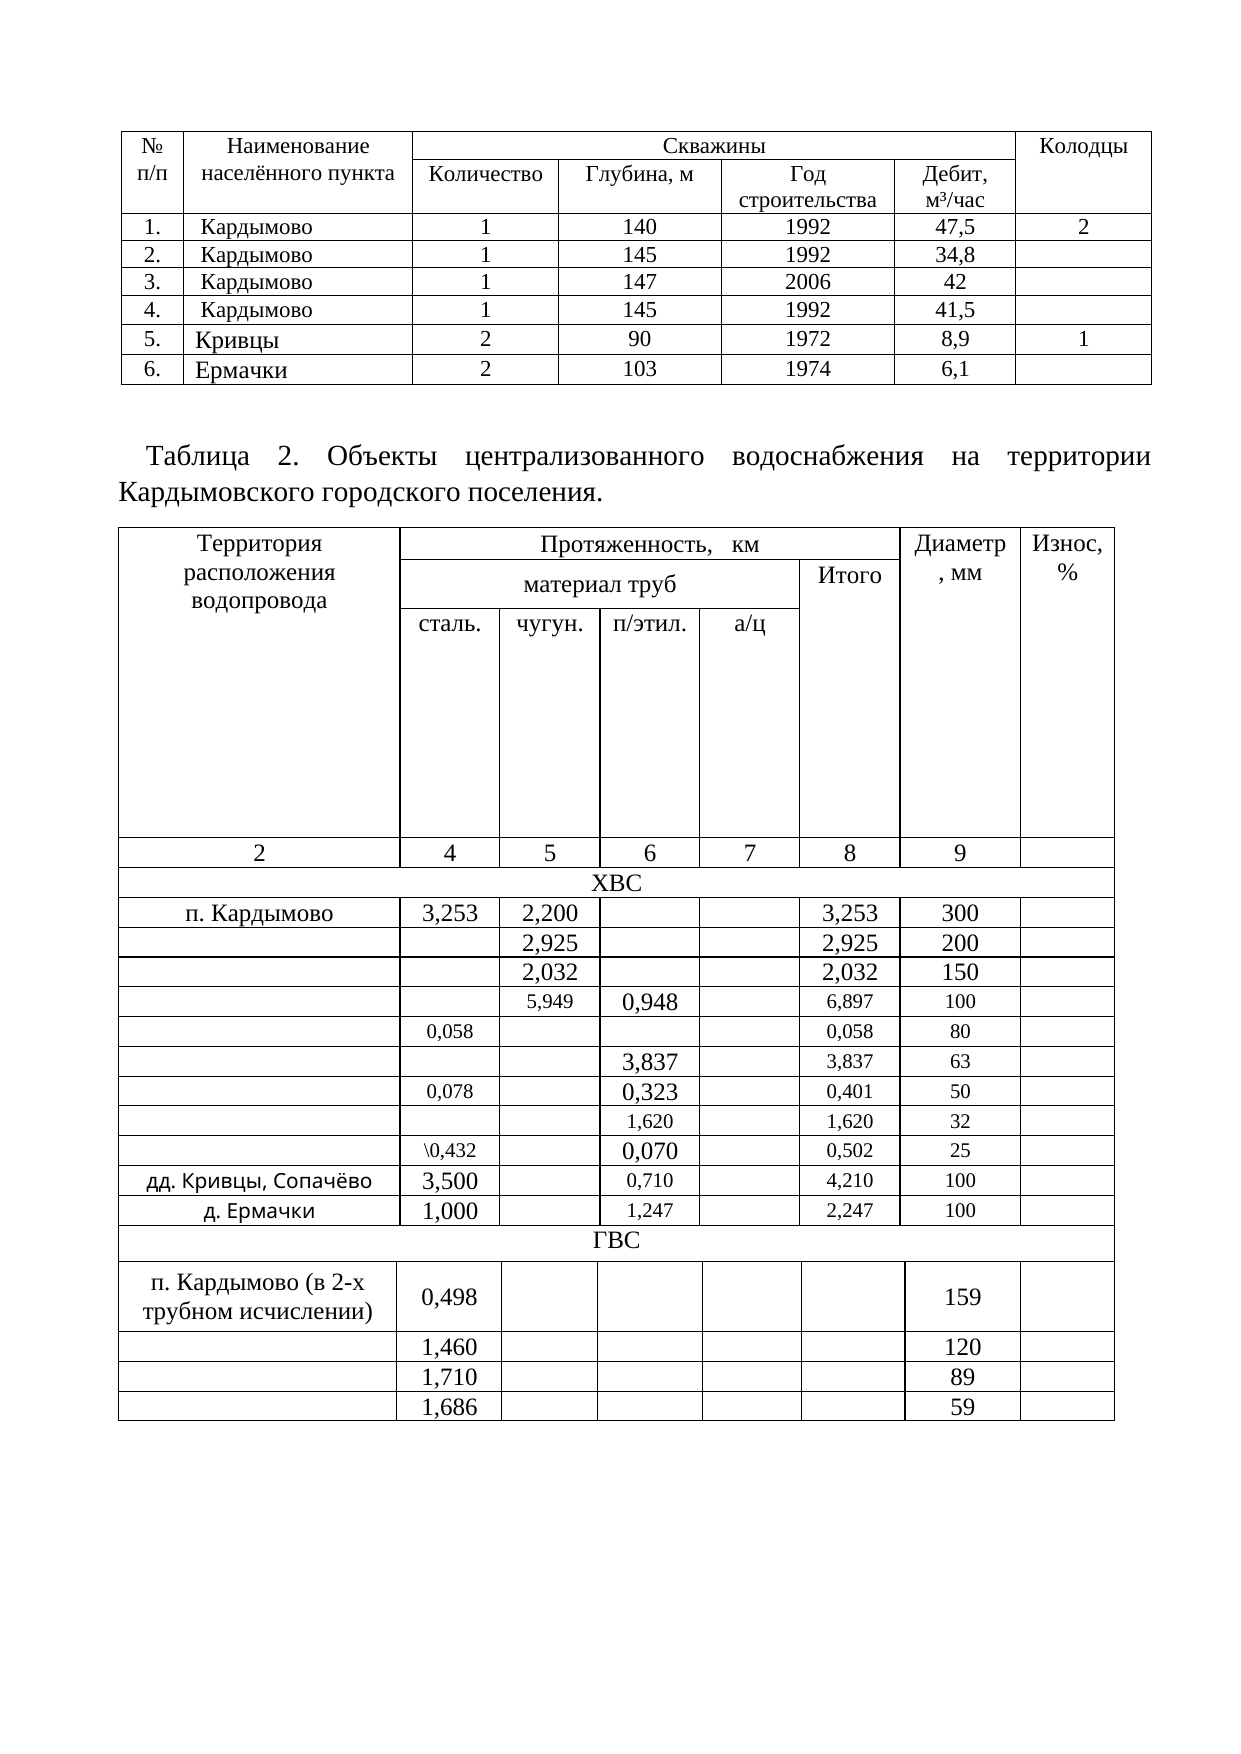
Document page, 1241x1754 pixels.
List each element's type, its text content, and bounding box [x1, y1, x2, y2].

table_cell ГВС [119, 1226, 1114, 1254]
table_cell 32 [901, 1106, 1020, 1135]
table_cell [1021, 1362, 1114, 1391]
table_cell [502, 1332, 597, 1361]
table_cell 5. [122, 325, 183, 354]
table_cell Кардымово [184, 241, 412, 267]
table_cell [119, 1362, 396, 1391]
table_cell [802, 1392, 904, 1420]
table_cell 89 [906, 1362, 1020, 1391]
table_cell [1021, 1166, 1114, 1195]
table_cell 8,9 [895, 325, 1015, 354]
table_cell [802, 1262, 904, 1331]
table_cell [119, 928, 399, 956]
table_cell [500, 1077, 599, 1105]
table_cell Год строительства [722, 160, 894, 212]
table_cell [500, 1136, 599, 1165]
table_header № п/п [122, 132, 183, 212]
table_cell [1021, 1332, 1114, 1361]
table_cell [802, 1332, 904, 1361]
text Таблица 2. Объекты централизованного водоснабжения на территории Кардымовского городского поселения. [118, 438, 1152, 507]
table_cell [1021, 1136, 1114, 1165]
table_cell 4. [122, 296, 183, 324]
table_cell 80 [901, 1017, 1020, 1046]
table_cell 2 [119, 838, 399, 867]
table_cell 100 [901, 1166, 1020, 1195]
table_cell 1,247 [601, 1196, 699, 1224]
table_cell 1972 [722, 325, 894, 354]
table_cell [1016, 296, 1151, 324]
table_cell [703, 1392, 801, 1420]
table_header Территория расположения водопровода [119, 528, 399, 837]
table_cell [401, 987, 499, 1016]
table_cell [119, 1106, 399, 1135]
table_cell [119, 1332, 396, 1361]
table_cell 2 [413, 355, 558, 384]
table_cell 1,620 [800, 1106, 899, 1135]
table_cell 1 [1016, 325, 1151, 354]
table_cell [502, 1362, 597, 1391]
table_cell [1021, 898, 1114, 927]
table_cell 0,502 [800, 1136, 899, 1165]
table_cell 120 [906, 1332, 1020, 1361]
table_cell Дебит, м³/час [895, 160, 1015, 212]
table_cell 145 [559, 241, 721, 267]
table_cell 4,210 [800, 1166, 899, 1195]
table_cell 34,8 [895, 241, 1015, 267]
table_cell [601, 928, 699, 956]
table_cell 6,1 [895, 355, 1015, 384]
table_cell Кривцы [184, 325, 412, 354]
table_cell 1,460 [397, 1332, 501, 1361]
table_header Колодцы [1016, 132, 1151, 212]
table_cell [1021, 1077, 1114, 1105]
table_cell \0,432 [401, 1136, 499, 1165]
table_cell [700, 1136, 799, 1165]
table_cell 1,686 [397, 1392, 501, 1420]
table_cell [598, 1392, 702, 1420]
table_cell [401, 928, 499, 956]
table_cell 3,837 [800, 1047, 899, 1076]
table_cell [700, 1106, 799, 1135]
table_cell д. Ермачки [119, 1196, 399, 1224]
table_cell [700, 1077, 799, 1105]
table_cell [601, 898, 699, 927]
table_cell [700, 1047, 799, 1076]
table_cell 7 [700, 838, 799, 867]
table_cell [700, 1166, 799, 1195]
table_cell [703, 1362, 801, 1391]
table_cell 0,070 [601, 1136, 699, 1165]
table_cell 147 [559, 268, 721, 294]
table_cell [1016, 268, 1151, 294]
table_cell [1021, 958, 1114, 986]
table_cell [1021, 1262, 1114, 1331]
table_cell [601, 1017, 699, 1046]
table_cell [700, 987, 799, 1016]
table_cell а/ц [700, 609, 799, 837]
table_cell [401, 1047, 499, 1076]
table_cell [119, 1077, 399, 1105]
table_cell 4 [401, 838, 499, 867]
table_cell 200 [901, 928, 1020, 956]
table_cell 3,253 [401, 898, 499, 927]
table_cell 2,200 [500, 898, 599, 927]
table_cell 100 [901, 987, 1020, 1016]
table_cell [119, 958, 399, 986]
table_cell 1992 [722, 214, 894, 240]
table_cell 1992 [722, 241, 894, 267]
table_cell [500, 1196, 599, 1224]
table_cell 3,500 [401, 1166, 499, 1195]
table_cell 103 [559, 355, 721, 384]
table_cell [700, 1017, 799, 1046]
table_cell 42 [895, 268, 1015, 294]
table_cell [1021, 838, 1114, 867]
table_header Протяженность, км [401, 528, 899, 559]
table_cell 6. [122, 355, 183, 384]
table_cell п. Кардымово [119, 898, 399, 927]
table_cell 0,401 [800, 1077, 899, 1105]
table_cell Глубина, м [559, 160, 721, 212]
table_cell Итого [800, 560, 899, 837]
table_cell [700, 928, 799, 956]
table_cell [401, 1106, 499, 1135]
table_cell 1,000 [401, 1196, 499, 1224]
table_cell 140 [559, 214, 721, 240]
table_cell [700, 958, 799, 986]
table_cell [598, 1262, 702, 1331]
table_cell 2006 [722, 268, 894, 294]
table_cell [1021, 1196, 1114, 1224]
table_cell Ермачки [184, 355, 412, 384]
table_cell [802, 1362, 904, 1391]
table_cell 0,948 [601, 987, 699, 1016]
table_cell [703, 1332, 801, 1361]
table_cell [500, 1166, 599, 1195]
table_cell [119, 1392, 396, 1420]
table_cell [500, 1017, 599, 1046]
table_cell [500, 1047, 599, 1076]
table_cell [703, 1262, 801, 1331]
table_cell 63 [901, 1047, 1020, 1076]
table_cell 2,247 [800, 1196, 899, 1224]
table_cell 6,897 [800, 987, 899, 1016]
table_cell 0,058 [401, 1017, 499, 1046]
table_cell [1021, 1017, 1114, 1046]
table_cell 150 [901, 958, 1020, 986]
table_cell [601, 958, 699, 986]
table_cell 2. [122, 241, 183, 267]
table_header Износ, % [1021, 528, 1114, 837]
table_cell [1021, 928, 1114, 956]
table_cell 2,925 [500, 928, 599, 956]
table_cell 3. [122, 268, 183, 294]
table_cell [1016, 241, 1151, 267]
table_cell материал труб [401, 560, 799, 607]
table_cell [1021, 987, 1114, 1016]
table_cell [119, 1017, 399, 1046]
table_cell Количество [413, 160, 558, 212]
table_cell [119, 1254, 1114, 1261]
table_cell [401, 958, 499, 986]
table_cell 0,710 [601, 1166, 699, 1195]
table_cell 1 [413, 268, 558, 294]
table_cell 90 [559, 325, 721, 354]
table_cell 1992 [722, 296, 894, 324]
table_cell 1974 [722, 355, 894, 384]
table_cell [700, 1196, 799, 1224]
table_cell 3,837 [601, 1047, 699, 1076]
table_cell 2 [1016, 214, 1151, 240]
table_cell дд. Кривцы, Сопачёво [119, 1166, 399, 1195]
table_cell 50 [901, 1077, 1020, 1105]
table_cell 2,032 [500, 958, 599, 986]
table_cell 0,498 [397, 1262, 501, 1331]
table_cell 300 [901, 898, 1020, 927]
table_cell 8 [800, 838, 899, 867]
table_cell 59 [906, 1392, 1020, 1420]
table_cell [119, 1136, 399, 1165]
table_cell Кардымово [184, 214, 412, 240]
table_cell [502, 1262, 597, 1331]
table_cell [119, 987, 399, 1016]
table_header Скважины [413, 132, 1015, 159]
table_cell [700, 898, 799, 927]
table_cell 6 [601, 838, 699, 867]
table_cell сталь. [401, 609, 499, 837]
table_cell 41,5 [895, 296, 1015, 324]
table_cell Кардымово [184, 296, 412, 324]
table_cell 145 [559, 296, 721, 324]
table_cell п/этил. [601, 609, 699, 837]
table_cell [119, 1047, 399, 1076]
table_cell 2 [413, 325, 558, 354]
table_cell 0,323 [601, 1077, 699, 1105]
table_cell [598, 1332, 702, 1361]
table_cell п. Кардымово (в 2-х трубном исчислении) [119, 1262, 396, 1331]
table_cell 159 [906, 1262, 1020, 1331]
table_cell [500, 1106, 599, 1135]
table_cell 1 [413, 241, 558, 267]
table_cell ХВС [119, 868, 1114, 897]
table_cell чугун. [500, 609, 599, 837]
table_cell 1. [122, 214, 183, 240]
table_cell 2,032 [800, 958, 899, 986]
table_cell 3,253 [800, 898, 899, 927]
table_cell Кардымово [184, 268, 412, 294]
table_cell [1021, 1106, 1114, 1135]
table_cell 1 [413, 296, 558, 324]
table_cell [1021, 1047, 1114, 1076]
table_cell 100 [901, 1196, 1020, 1224]
table_cell [502, 1392, 597, 1420]
table_cell 0,058 [800, 1017, 899, 1046]
table_cell 47,5 [895, 214, 1015, 240]
table_cell 25 [901, 1136, 1020, 1165]
table_cell 2,925 [800, 928, 899, 956]
table_cell 1,620 [601, 1106, 699, 1135]
table_cell [598, 1362, 702, 1391]
table_cell 0,078 [401, 1077, 499, 1105]
table_cell 9 [901, 838, 1020, 867]
table_header Диаметр, мм [901, 528, 1020, 837]
table_cell [1021, 1392, 1114, 1420]
table_cell 5 [500, 838, 599, 867]
table_cell [1016, 355, 1151, 384]
table_cell 1,710 [397, 1362, 501, 1391]
table_header Наименование населённого пункта [184, 132, 412, 212]
table_cell 5,949 [500, 987, 599, 1016]
table_cell 1 [413, 214, 558, 240]
